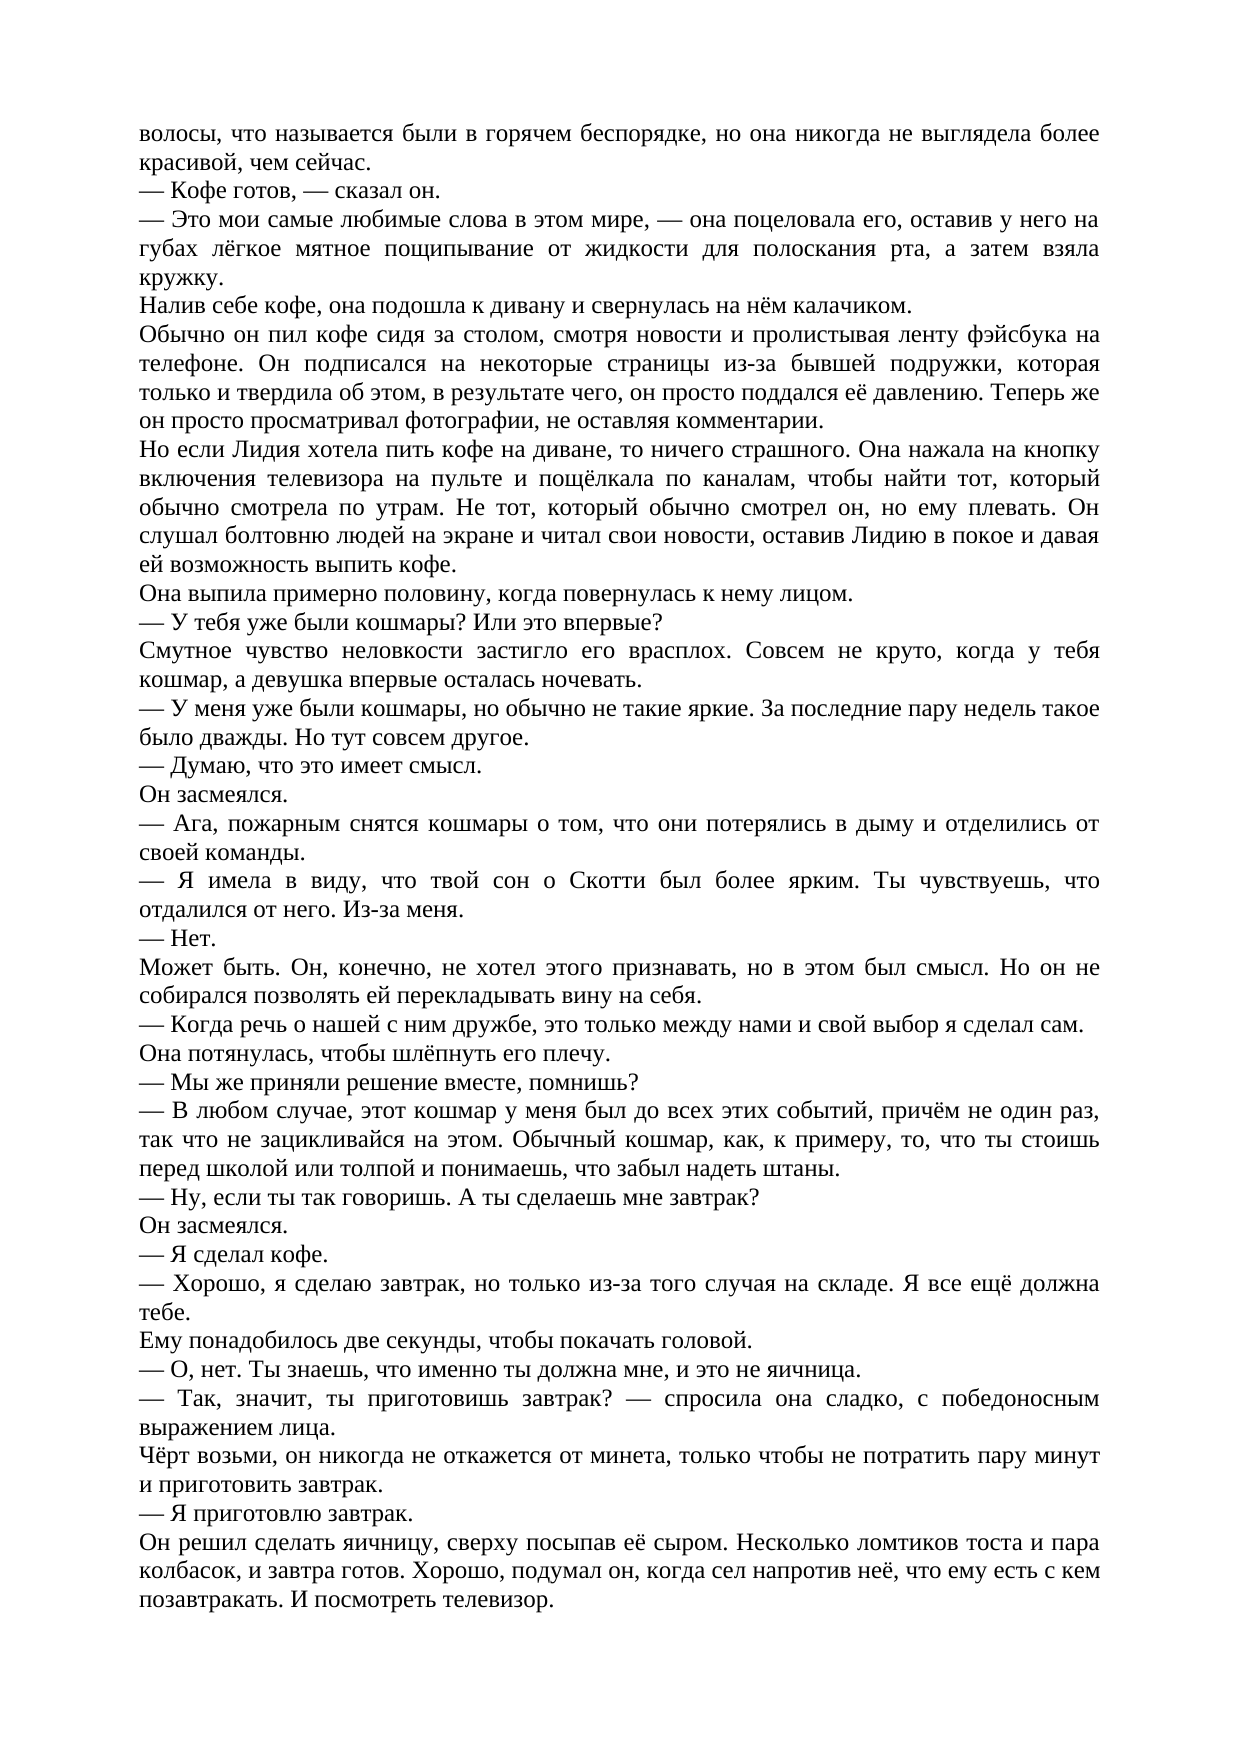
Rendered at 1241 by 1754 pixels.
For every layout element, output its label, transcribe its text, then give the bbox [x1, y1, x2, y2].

text — У меня уже были кошмары, но обычно не такие яркие. За последние пару недель такое было дважды. Но тут совсем другое. [139, 693, 1101, 751]
text Ему понадобилось две секунды, чтобы покачать головой. [139, 1326, 1101, 1354]
text — Я приготовлю завтрак. [139, 1498, 1101, 1527]
text Налив себе кофе, она подошла к дивану и свернулась на нём калачиком. [139, 291, 1101, 319]
text — Это мои самые любимые слова в этом мире, — она поцеловала его, оставив у него на губах лёгкое мятное пощипывание от жидкости для полоскания рта, а затем взяла кружку. [139, 204, 1101, 291]
text Может быть. Он, конечно, не хотел этого признавать, но в этом был смысл. Но он не собирался позволять ей перекладывать вину на себя. [139, 952, 1101, 1009]
text Но если Лидия хотела пить кофе на диване, то ничего страшного. Она нажала на кнопку включения телевизора на пульте и пощёлкала по каналам, чтобы найти тот, который обычно смотрела по утрам. Не тот, который обычно смотрел он, но ему плевать. Он слушал болтовню людей на экране и читал свои новости, оставив Лидию в покое и давая ей возможность выпить кофе. [139, 434, 1101, 578]
text Смутное чувство неловкости застигло его врасплох. Совсем не круто, когда у тебя кошмар, а девушка впервые осталась ночевать. [139, 636, 1101, 693]
text — Когда речь о нашей с ним дружбе, это только между нами и свой выбор я сделал сам. [139, 1009, 1101, 1038]
text — В любом случае, этот кошмар у меня был до всех этих событий, причём не один раз, так что не зацикливайся на этом. Обычный кошмар, как, к примеру, то, что ты стоишь перед школой или толпой и понимаешь, что забыл надеть штаны. [139, 1096, 1101, 1182]
text Обычно он пил кофе сидя за столом, смотря новости и пролистывая ленту фэйсбука на телефоне. Он подписался на некоторые страницы из-за бывшей подружки, которая только и твердила об этом, в результате чего, он просто поддался её давлению. Теперь же он просто просматривал фотографии, не оставляя комментарии. [139, 319, 1101, 434]
text Она потянулась, чтобы шлёпнуть его плечу. [139, 1038, 1101, 1067]
text Он засмеялся. [139, 1211, 1101, 1239]
text Он засмеялся. [139, 779, 1101, 808]
text — Мы же приняли решение вместе, помнишь? [139, 1067, 1101, 1096]
text — Нет. [139, 923, 1101, 952]
text — Я сделал кофе. [139, 1239, 1101, 1268]
text — У тебя уже были кошмары? Или это впервые? [139, 607, 1101, 636]
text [139, 118, 1101, 176]
text — Кофе готов, — сказал он. [139, 176, 1101, 204]
text Она выпила примерно половину, когда повернулась к нему лицом. [139, 578, 1101, 607]
text Чёрт возьми, он никогда не откажется от минета, только чтобы не потратить пару минут и приготовить завтрак. [139, 1441, 1101, 1498]
text — Думаю, что это имеет смысл. [139, 751, 1101, 779]
text — Хорошо, я сделаю завтрак, но только из-за того случая на складе. Я все ещё должна тебе. [139, 1268, 1101, 1326]
text — Так, значит, ты приготовишь завтрак? — спросила она сладко, с победоносным выражением лица. [139, 1383, 1101, 1441]
text — О, нет. Ты знаешь, что именно ты должна мне, и это не яичница. [139, 1354, 1101, 1383]
text — Ну, если ты так говоришь. А ты сделаешь мне завтрак? [139, 1182, 1101, 1211]
text Он решил сделать яичницу, сверху посыпав её сыром. Несколько ломтиков тоста и пара колбасок, и завтра готов. Хорошо, подумал он, когда сел напротив неё, что ему есть с кем позавтракать. И посмотреть телевизор. [139, 1527, 1101, 1613]
text — Я имела в виду, что твой сон о Скотти был более ярким. Ты чувствуешь, что отдалился от него. Из-за меня. [139, 866, 1101, 923]
text — Ага, пожарным снятся кошмары о том, что они потерялись в дыму и отделились от своей команды. [139, 808, 1101, 866]
